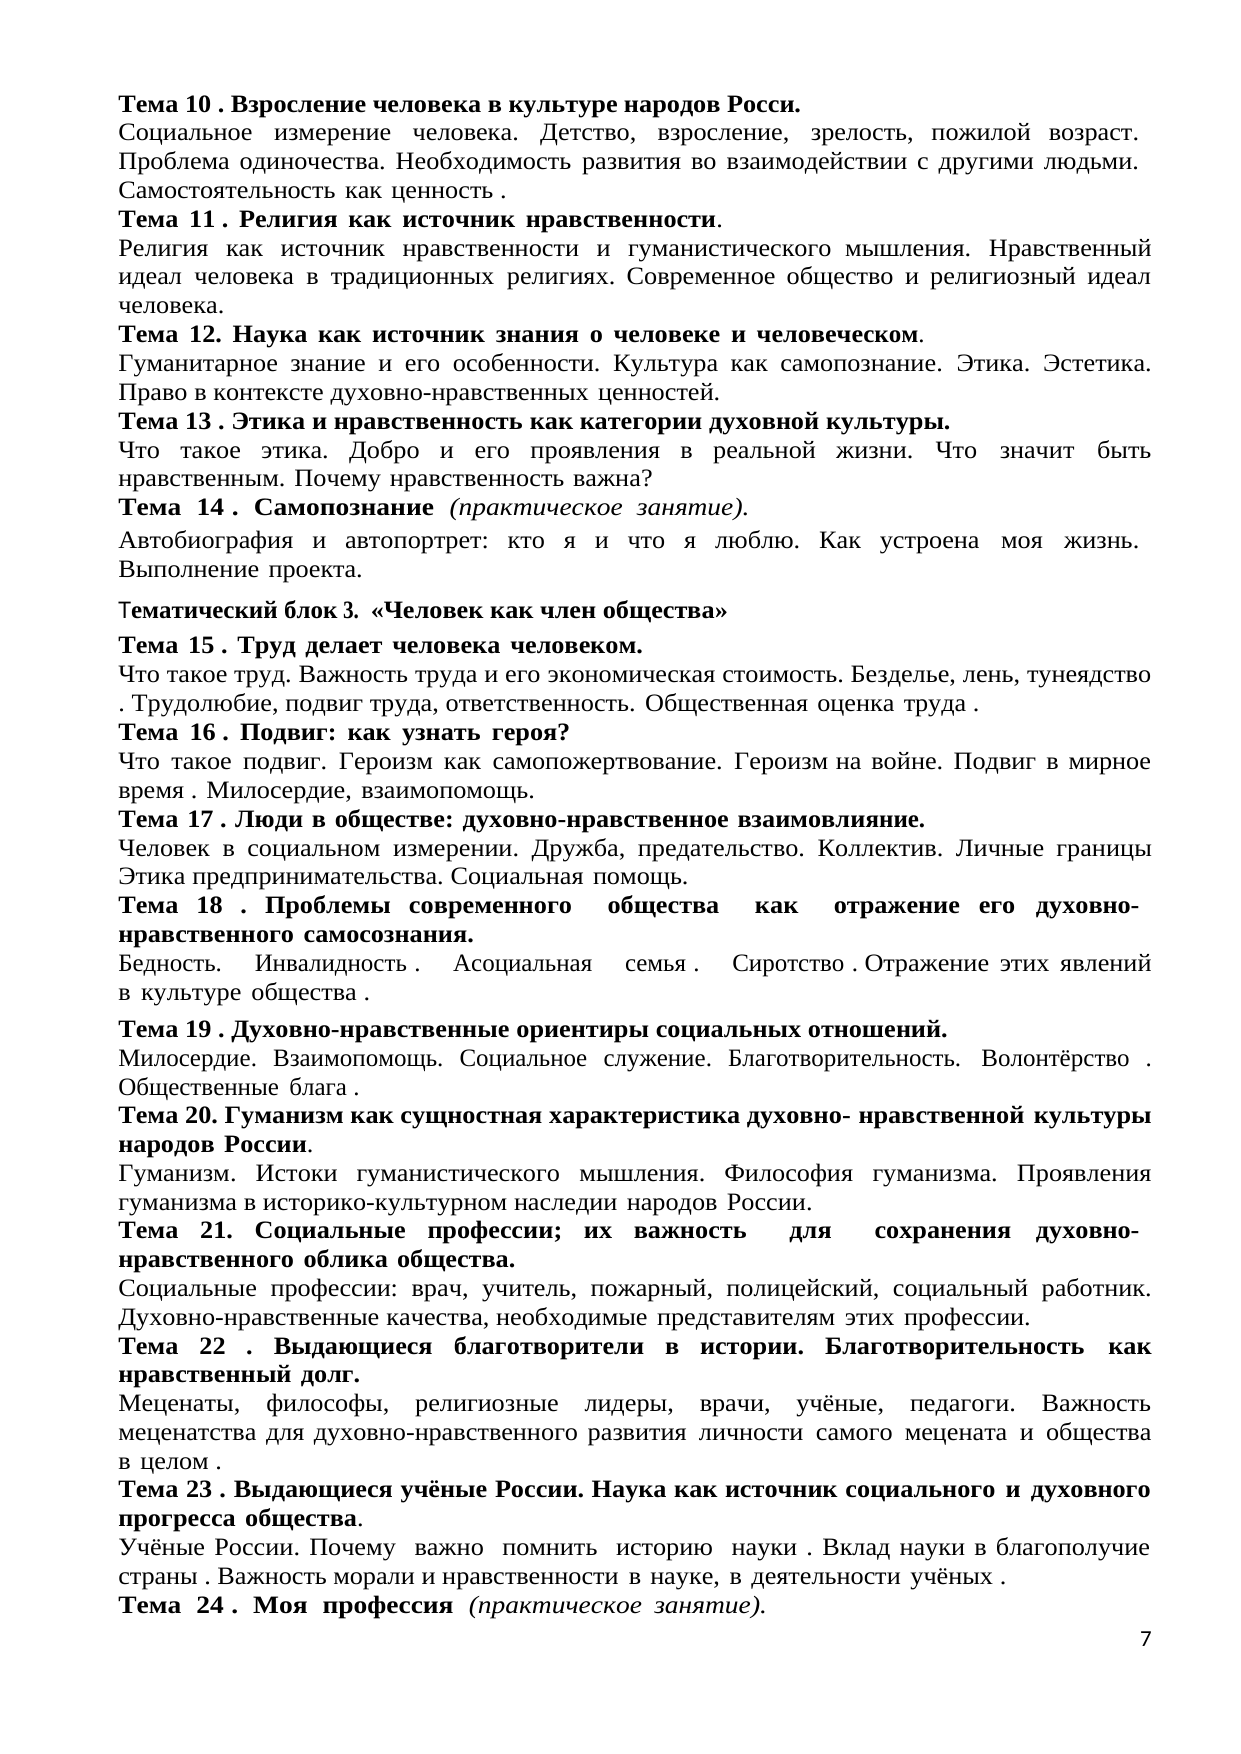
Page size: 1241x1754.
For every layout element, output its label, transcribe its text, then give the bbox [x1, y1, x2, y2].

text Тема 23 . Выдающиеся учёные России. Наука как источник социального и духовного прогресса общества. [118, 1474, 1152, 1532]
text Что такое подвиг. Героизм как самопожертвование. Героизм на войне. Подвиг в мирное время . Милосердие, взаимопомощь. [118, 746, 1152, 803]
text Тема 15 . Труд делает человека человеком. [118, 630, 1152, 659]
text Тема 12. Наука как источник знания о человеке и человеческом. [118, 319, 1152, 348]
text Тема 17 . Люди в обществе: духовно-нравственное взаимовлияние. [118, 804, 1152, 832]
text Социальные профессии: врач, учитель, пожарный, полицейский, социальный работник. Духовно-нравственные качества, необходимые представителям этих профессии. [118, 1273, 1152, 1331]
text Религия как источник нравственности и гуманистического мышления. Нравственный идеал человека в традиционных религиях. Современное общество и религиозный идеал человека. [118, 233, 1152, 319]
text Социальное измерение человека. Детство, взросление, зрелость, пожилой возраст. Проблема одиночества. Необходимость развития во взаимодействии с другими людьми. Самостоятельность как ценность . [118, 117, 1139, 204]
text Гуманитарное знание и его особенности. Культура как самопознание. Этика. Эстетика. Право в контексте духовно-нравственных ценностей. [118, 348, 1152, 406]
text Тема 22 . Выдающиеся благотворители в истории. Благотворительность как нравственный долг. [118, 1331, 1152, 1388]
text Гуманизм. Истоки гуманистического мышления. Философия гуманизма. Проявления гуманизма в историко-культурном наследии народов России. [118, 1158, 1152, 1216]
text Тема 16 . Подвиг: как узнать героя? [118, 717, 1152, 746]
text Тема 10 . Взросление человека в культуре народов Росси. [118, 89, 1139, 117]
text Меценаты, философы, религиозные лидеры, врачи, учёные, педагоги. Важность меценатства для духовно-нравственного развития личности самого мецената и общества в целом . [118, 1388, 1152, 1474]
text Человек в социальном измерении. Дружба, предательство. Коллектив. Личные границы Этика предпринимательства. Социальная помощь. [118, 833, 1152, 890]
text Тема 24 . Моя профессия (практическое занятие). [118, 1590, 1152, 1618]
text Учёные России. Почему важно помнить историю науки . Вклад науки в благополучие страны . Важность морали и нравственности в науке, в деятельности учёных . [118, 1532, 1152, 1590]
text Тема 13 . Этика и нравственность как категории духовной культуры. [118, 406, 1152, 435]
text Тема 18 . Проблемы современного общества как отражение его духовно-нравственного самосознания. [118, 890, 1139, 948]
text Тема 11 . Религия как источник нравственности. [118, 204, 1152, 232]
text Бедность. Инвалидность . Асоциальная семья . Сиротство . Отражение этих явлений в культуре общества . [118, 948, 1152, 1005]
text Тема 14 . Самопознание (практическое занятие). [118, 492, 1152, 521]
text Тема 20. Гуманизм как сущностная характеристика духовно- нравственной культуры народов России. [118, 1101, 1152, 1158]
text Тема 19 . Духовно-нравственные ориентиры социальных отношений. [118, 1014, 1139, 1043]
text Что такое этика. Добро и его проявления в реальной жизни. Что значит быть нравственным. Почему нравственность важна? [118, 435, 1152, 492]
text Тема 21. Социальные профессии; их важность для сохранения духовно-нравственного облика общества. [118, 1216, 1139, 1273]
text Автобиография и автопортрет: кто я и что я люблю. Как устроена моя жизнь. Выполнение проекта. [118, 526, 1139, 583]
text Милосердие. Взаимопомощь. Социальное служение. Благотворительность. Волонтёрство . Общественные блага . [118, 1043, 1152, 1101]
text Тематический блок 3. «Человек как член общества» [118, 598, 1152, 624]
text Что такое труд. Важность труда и его экономическая стоимость. Безделье, лень, тунеядство . Трудолюбие, подвиг труда, ответственность. Общественная оценка труда . [118, 659, 1152, 717]
